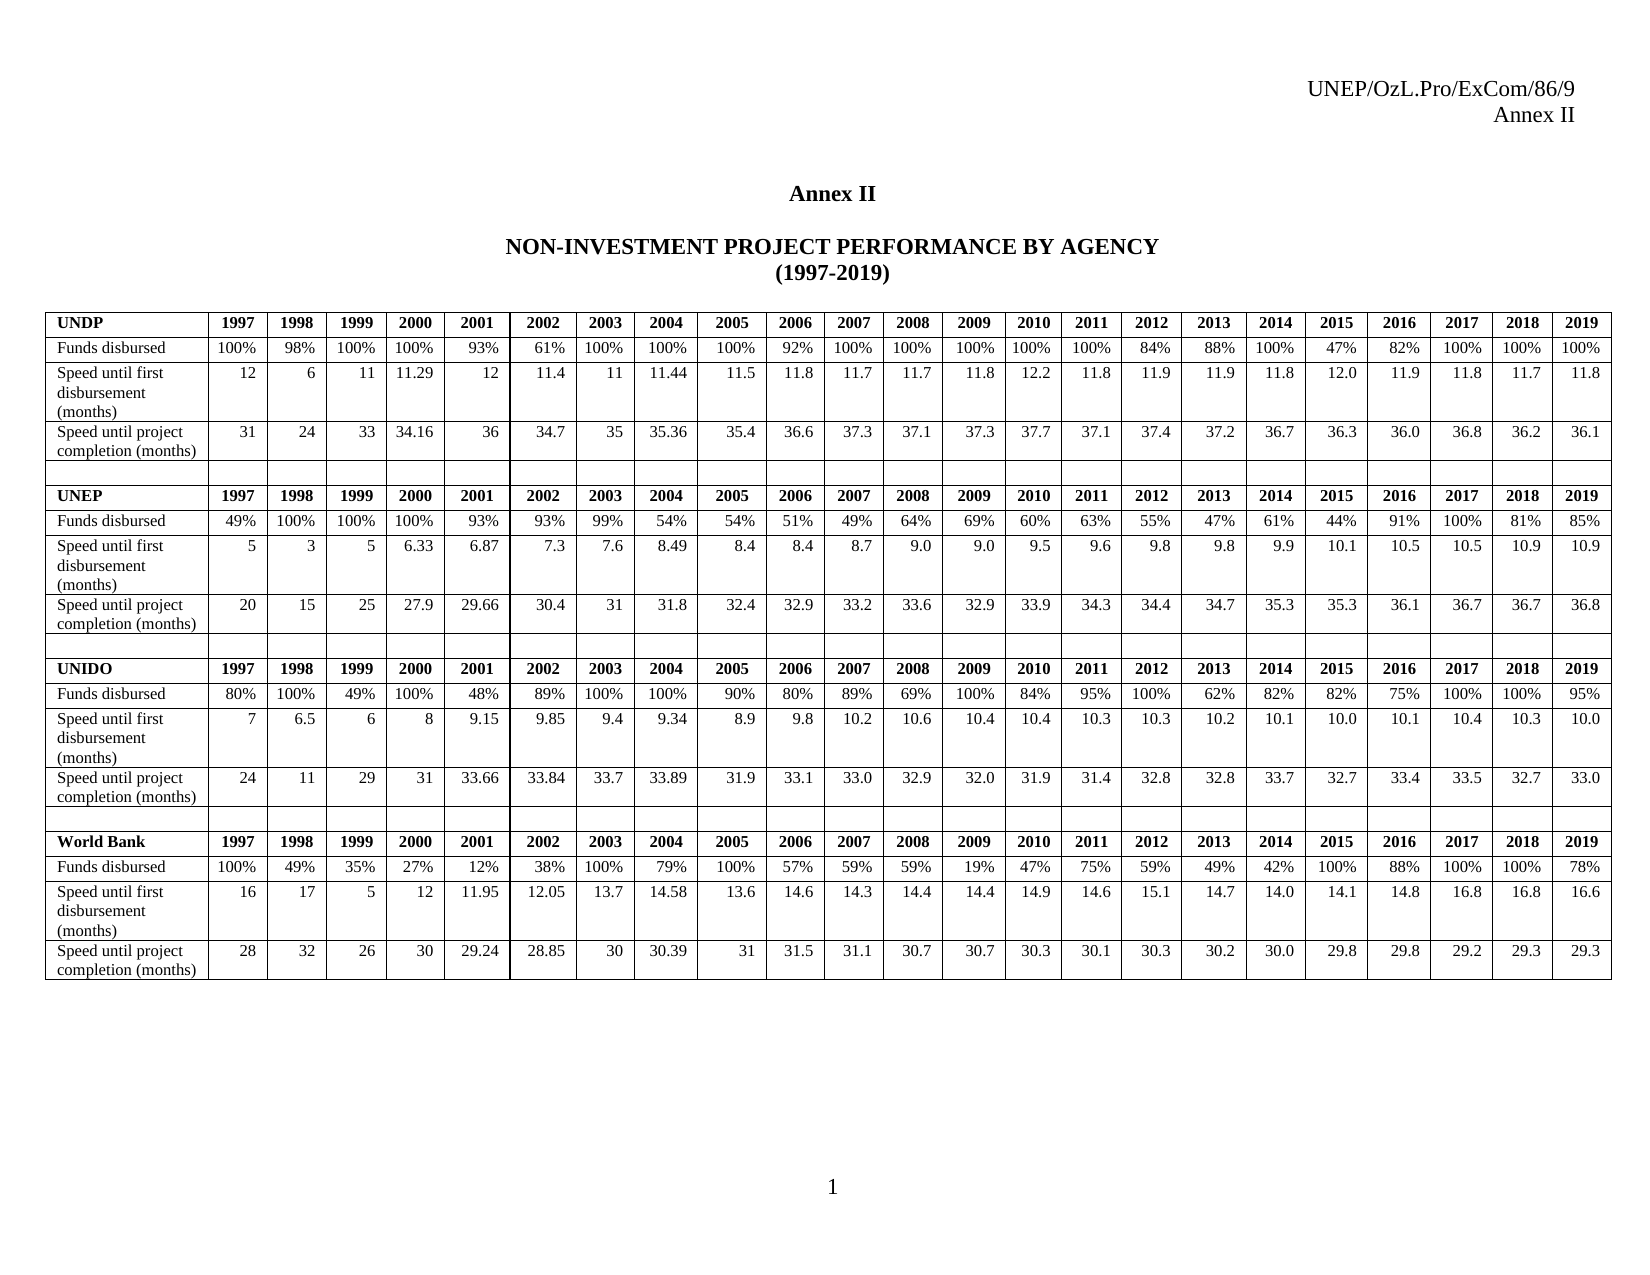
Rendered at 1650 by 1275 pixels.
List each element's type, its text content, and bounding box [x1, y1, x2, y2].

table_cell [46, 807, 208, 831]
table_cell 32.4 [698, 595, 766, 633]
table_cell 36.2 [1493, 422, 1552, 460]
table_cell 26 [327, 941, 386, 979]
table_header 2014 [1247, 313, 1305, 337]
table_cell 11.7 [1493, 363, 1552, 421]
table_cell [445, 634, 509, 658]
table_cell 12 [387, 882, 444, 939]
table_header 2017 [1431, 313, 1492, 337]
table_cell 100% [635, 684, 697, 708]
table_cell 2014 [1247, 832, 1305, 856]
table_cell 100% [1247, 338, 1305, 362]
table_cell 69% [884, 684, 942, 708]
table_cell 36.8 [1431, 422, 1492, 460]
table_cell 33.7 [577, 768, 634, 806]
table_cell 5 [327, 882, 386, 939]
table_cell 47% [1306, 338, 1367, 362]
table_cell 6.33 [387, 536, 444, 594]
table_cell 2011 [1062, 486, 1121, 510]
table_cell [1431, 634, 1492, 658]
table_cell 100% [943, 684, 1005, 708]
table_cell 1998 [268, 659, 326, 683]
table_cell 84% [1122, 338, 1181, 362]
table_cell 32 [268, 941, 326, 979]
table_cell 12% [445, 857, 509, 881]
table_cell 30 [577, 941, 634, 979]
table_cell 11.8 [1431, 363, 1492, 421]
table_cell 14.9 [1006, 882, 1061, 939]
table_cell 27.9 [387, 595, 444, 633]
table_cell 100% [387, 684, 444, 708]
table_cell [825, 461, 883, 485]
table_cell 2018 [1493, 659, 1552, 683]
table_cell 30.3 [1122, 941, 1181, 979]
table_cell [511, 634, 576, 658]
table_cell 14.6 [767, 882, 824, 939]
table_cell [1306, 807, 1367, 831]
table_cell 2013 [1182, 486, 1246, 510]
table_cell 12 [209, 363, 267, 421]
table_cell 2002 [511, 486, 576, 510]
table_cell 37.1 [884, 422, 942, 460]
table_cell 2014 [1247, 486, 1305, 510]
table_cell 6 [327, 709, 386, 767]
table_cell [46, 634, 208, 658]
table_cell [46, 461, 208, 485]
table_cell 36.7 [1431, 595, 1492, 633]
table_cell 57% [767, 857, 824, 881]
table_cell [1062, 634, 1121, 658]
table_cell Speed until first disbursement (months) [46, 882, 208, 939]
table_cell 10.3 [1062, 709, 1121, 767]
table_cell 36.7 [1493, 595, 1552, 633]
table_cell 33.0 [1553, 768, 1611, 806]
table_cell 31.4 [1062, 768, 1121, 806]
text Annex II [90, 180, 1575, 207]
table_cell 100% [387, 338, 444, 362]
table_cell 6 [268, 363, 326, 421]
table_cell 10.5 [1431, 536, 1492, 594]
table_cell 10.4 [943, 709, 1005, 767]
table_cell 11.9 [1182, 363, 1246, 421]
table_cell 38% [511, 857, 576, 881]
table_cell [884, 634, 942, 658]
table_cell 2012 [1122, 659, 1181, 683]
table_cell 5 [209, 536, 267, 594]
table_cell 10.3 [1122, 709, 1181, 767]
table_cell 79% [635, 857, 697, 881]
table_cell 10.6 [884, 709, 942, 767]
table_cell 9.9 [1247, 536, 1305, 594]
table_cell [577, 807, 634, 831]
table_header 2016 [1368, 313, 1430, 337]
table_cell 2015 [1306, 832, 1367, 856]
table_cell 2001 [445, 832, 509, 856]
table_cell [327, 634, 386, 658]
table_header 1998 [268, 313, 326, 337]
table_cell 47% [1006, 857, 1061, 881]
table_cell 99% [577, 511, 634, 535]
table_cell 100% [1493, 857, 1552, 881]
table_cell 10.1 [1306, 536, 1367, 594]
table_cell [1553, 634, 1611, 658]
table_cell 2017 [1431, 486, 1492, 510]
table_cell 2006 [767, 832, 824, 856]
table_cell 2007 [825, 659, 883, 683]
table_cell Speed until first disbursement (months) [46, 536, 208, 594]
table_cell 82% [1247, 684, 1305, 708]
table_cell 15.1 [1122, 882, 1181, 939]
table_cell 13.6 [698, 882, 766, 939]
table_cell 100% [1431, 684, 1492, 708]
table_cell 90% [698, 684, 766, 708]
table_cell 7 [209, 709, 267, 767]
table_cell [1368, 807, 1430, 831]
table_cell 11 [327, 363, 386, 421]
table_cell 32.9 [884, 768, 942, 806]
table_header 2009 [943, 313, 1005, 337]
table_cell 2007 [825, 486, 883, 510]
table_cell 82% [1368, 338, 1430, 362]
table_cell 36.3 [1306, 422, 1367, 460]
table_cell 51% [767, 511, 824, 535]
table_cell 31.5 [767, 941, 824, 979]
table_cell 2013 [1182, 832, 1246, 856]
table_cell 37.2 [1182, 422, 1246, 460]
table_cell 6.87 [445, 536, 509, 594]
table_cell 2015 [1306, 659, 1367, 683]
table_cell 29.8 [1368, 941, 1430, 979]
table_cell 29.3 [1493, 941, 1552, 979]
table_cell Speed until first disbursement (months) [46, 709, 208, 767]
table_cell 16.8 [1431, 882, 1492, 939]
table_cell 100% [1431, 511, 1492, 535]
table_cell 2017 [1431, 832, 1492, 856]
table_cell 2019 [1553, 832, 1611, 856]
table_cell 2016 [1368, 659, 1430, 683]
table_cell 32.7 [1306, 768, 1367, 806]
table_cell 33.1 [767, 768, 824, 806]
table_cell 6.5 [268, 709, 326, 767]
table_cell 31 [387, 768, 444, 806]
table_cell 11.8 [1062, 363, 1121, 421]
table_cell 49% [1182, 857, 1246, 881]
table_cell 17 [268, 882, 326, 939]
table_cell 10.1 [1247, 709, 1305, 767]
table_cell 35.3 [1306, 595, 1367, 633]
table_cell 9.5 [1006, 536, 1061, 594]
text NON-INVESTMENT PROJECT PERFORMANCE BY AGENCY [90, 233, 1575, 259]
table_cell 33.2 [825, 595, 883, 633]
table_cell 32.9 [943, 595, 1005, 633]
table_cell [1368, 461, 1430, 485]
table_cell Funds disbursed [46, 857, 208, 881]
table_cell 9.0 [943, 536, 1005, 594]
table_cell [767, 461, 824, 485]
table_cell 32.8 [1122, 768, 1181, 806]
table_cell 8.7 [825, 536, 883, 594]
table_cell 95% [1553, 684, 1611, 708]
table_cell 2002 [511, 832, 576, 856]
table_cell 36.7 [1247, 422, 1305, 460]
table_cell [1247, 634, 1305, 658]
table_cell 12.0 [1306, 363, 1367, 421]
table_cell 7.3 [511, 536, 576, 594]
table_cell 2003 [577, 832, 634, 856]
table_cell 1997 [209, 659, 267, 683]
table_cell 2006 [767, 486, 824, 510]
table_cell 2018 [1493, 486, 1552, 510]
table_cell 36.0 [1368, 422, 1430, 460]
table_cell 2016 [1368, 486, 1430, 510]
table_cell 2005 [698, 659, 766, 683]
table_cell 1999 [327, 832, 386, 856]
table_cell 30 [387, 941, 444, 979]
table_cell 14.4 [884, 882, 942, 939]
table_cell 29.8 [1306, 941, 1367, 979]
table_cell 10.0 [1306, 709, 1367, 767]
table_cell 30.0 [1247, 941, 1305, 979]
table_cell 2000 [387, 659, 444, 683]
table_cell 31 [209, 422, 267, 460]
table_cell 31 [698, 941, 766, 979]
table_cell 31.9 [1006, 768, 1061, 806]
table_cell [387, 807, 444, 831]
table_header 2006 [767, 313, 824, 337]
table_cell 61% [1247, 511, 1305, 535]
table_cell 2009 [943, 659, 1005, 683]
table_cell 2016 [1368, 832, 1430, 856]
table_cell 34.7 [511, 422, 576, 460]
table_cell 100% [209, 857, 267, 881]
table_cell 100% [577, 857, 634, 881]
table_cell 82% [1306, 684, 1367, 708]
table_cell 28.85 [511, 941, 576, 979]
table_cell 35 [577, 422, 634, 460]
table_cell 29 [327, 768, 386, 806]
table_cell [635, 461, 697, 485]
table_cell 12.05 [511, 882, 576, 939]
table_cell UNIDO [46, 659, 208, 683]
table_cell 16 [209, 882, 267, 939]
table_cell 32.8 [1182, 768, 1246, 806]
table_cell 36 [445, 422, 509, 460]
table_cell 14.8 [1368, 882, 1430, 939]
table_header 2010 [1006, 313, 1061, 337]
table_cell 33.5 [1431, 768, 1492, 806]
table_header 2013 [1182, 313, 1246, 337]
table_cell 100% [577, 338, 634, 362]
table_cell 14.0 [1247, 882, 1305, 939]
table_cell [1006, 807, 1061, 831]
table_cell 10.2 [825, 709, 883, 767]
table_header 2004 [635, 313, 697, 337]
table_cell 32.0 [943, 768, 1005, 806]
table_cell Speed until first disbursement (months) [46, 363, 208, 421]
table_cell 2001 [445, 486, 509, 510]
table_cell 34.3 [1062, 595, 1121, 633]
table_cell 36.1 [1553, 422, 1611, 460]
table_cell 14.3 [825, 882, 883, 939]
table_cell 32.7 [1493, 768, 1552, 806]
table_cell 25 [327, 595, 386, 633]
table_cell [387, 634, 444, 658]
table_cell 33.84 [511, 768, 576, 806]
table_cell 11.8 [1553, 363, 1611, 421]
table_cell 9.4 [577, 709, 634, 767]
table_cell 10.4 [1006, 709, 1061, 767]
table_cell 2015 [1306, 486, 1367, 510]
table_cell [1006, 461, 1061, 485]
table_cell 36.1 [1368, 595, 1430, 633]
table_cell 2010 [1006, 486, 1061, 510]
table_cell 11.95 [445, 882, 509, 939]
table_cell 30.2 [1182, 941, 1246, 979]
table_cell 100% [1431, 338, 1492, 362]
table_cell 61% [511, 338, 576, 362]
table_cell 31.8 [635, 595, 697, 633]
table_cell [387, 461, 444, 485]
table_cell 2007 [825, 832, 883, 856]
table_cell 9.15 [445, 709, 509, 767]
table_cell 30.3 [1006, 941, 1061, 979]
table_cell 98% [268, 338, 326, 362]
table_cell 8 [387, 709, 444, 767]
table_cell 100% [884, 338, 942, 362]
table_cell Speed until project completion (months) [46, 768, 208, 806]
table_cell 33.4 [1368, 768, 1430, 806]
table_header 2002 [511, 313, 576, 337]
table_header 2015 [1306, 313, 1367, 337]
table_cell 11.8 [767, 363, 824, 421]
table_cell 95% [1062, 684, 1121, 708]
table_cell 2011 [1062, 659, 1121, 683]
table_cell [1182, 807, 1246, 831]
table_cell 37.4 [1122, 422, 1181, 460]
table_cell 2012 [1122, 486, 1181, 510]
table_cell 88% [1182, 338, 1246, 362]
table_cell 2001 [445, 659, 509, 683]
table_cell 85% [1553, 511, 1611, 535]
table_cell 69% [943, 511, 1005, 535]
table_cell 2000 [387, 486, 444, 510]
table_cell [698, 807, 766, 831]
table_header 2007 [825, 313, 883, 337]
table_cell 91% [1368, 511, 1430, 535]
table_cell 64% [884, 511, 942, 535]
table_cell 2008 [884, 659, 942, 683]
table_cell 33.66 [445, 768, 509, 806]
table_cell 2012 [1122, 832, 1181, 856]
table_cell [1553, 461, 1611, 485]
table_cell 37.1 [1062, 422, 1121, 460]
table_cell 9.8 [1182, 536, 1246, 594]
table_cell 30.4 [511, 595, 576, 633]
table_cell 80% [209, 684, 267, 708]
table_cell 100% [1493, 338, 1552, 362]
table_cell 29.3 [1553, 941, 1611, 979]
table_cell [1431, 807, 1492, 831]
table_cell [268, 634, 326, 658]
table_cell [1306, 461, 1367, 485]
table_cell 33.9 [1006, 595, 1061, 633]
table_cell 2017 [1431, 659, 1492, 683]
table_cell 3 [268, 536, 326, 594]
table_cell [1368, 634, 1430, 658]
table_header UNDP [46, 313, 208, 337]
table_cell 37.3 [943, 422, 1005, 460]
table_cell 2004 [635, 659, 697, 683]
table_cell 11.7 [884, 363, 942, 421]
table_cell [767, 634, 824, 658]
table_cell 55% [1122, 511, 1181, 535]
table_cell 93% [445, 338, 509, 362]
table_cell [209, 634, 267, 658]
table_cell [1182, 634, 1246, 658]
table_cell 1998 [268, 832, 326, 856]
table_cell 59% [825, 857, 883, 881]
table_cell 49% [268, 857, 326, 881]
table_cell [327, 807, 386, 831]
table_cell [943, 634, 1005, 658]
table_cell Speed until project completion (months) [46, 941, 208, 979]
table_cell [1122, 634, 1181, 658]
table_cell [268, 807, 326, 831]
table_cell 1997 [209, 486, 267, 510]
table_header 1997 [209, 313, 267, 337]
table_cell 100% [1122, 684, 1181, 708]
table_header 2005 [698, 313, 766, 337]
table_cell [1306, 634, 1367, 658]
table_cell 1997 [209, 832, 267, 856]
table_cell 36.6 [767, 422, 824, 460]
table_cell 54% [698, 511, 766, 535]
table_cell 59% [1122, 857, 1181, 881]
table_cell 47% [1182, 511, 1246, 535]
table_header 2011 [1062, 313, 1121, 337]
table_cell 100% [1431, 857, 1492, 881]
table_cell [943, 807, 1005, 831]
table_cell 2006 [767, 659, 824, 683]
table_cell 2019 [1553, 659, 1611, 683]
table_cell 2003 [577, 486, 634, 510]
table_cell 93% [511, 511, 576, 535]
table_cell 32.9 [767, 595, 824, 633]
table_cell 20 [209, 595, 267, 633]
table_cell 2010 [1006, 832, 1061, 856]
table_cell 100% [327, 338, 386, 362]
table_cell 31 [577, 595, 634, 633]
table_cell 14.58 [635, 882, 697, 939]
table_cell 10.1 [1368, 709, 1430, 767]
table_cell [1182, 461, 1246, 485]
table_cell [327, 461, 386, 485]
table_cell 37.3 [825, 422, 883, 460]
table_cell 10.9 [1493, 536, 1552, 594]
table_cell [1062, 807, 1121, 831]
table_cell 2005 [698, 832, 766, 856]
table_cell 14.7 [1182, 882, 1246, 939]
table_cell [884, 461, 942, 485]
table_cell 100% [1553, 338, 1611, 362]
table_cell 2014 [1247, 659, 1305, 683]
table_cell [1122, 461, 1181, 485]
table_cell 93% [445, 511, 509, 535]
table_cell 10.9 [1553, 536, 1611, 594]
table_cell Funds disbursed [46, 684, 208, 708]
table_cell 2000 [387, 832, 444, 856]
table_cell 34.16 [387, 422, 444, 460]
table_cell 100% [268, 511, 326, 535]
table_cell 30.7 [884, 941, 942, 979]
table_cell 75% [1368, 684, 1430, 708]
table_cell [268, 461, 326, 485]
table_cell [577, 634, 634, 658]
table_cell 12 [445, 363, 509, 421]
table_cell 33.7 [1247, 768, 1305, 806]
table_cell 9.8 [1122, 536, 1181, 594]
table_cell 42% [1247, 857, 1305, 881]
table_cell 1999 [327, 486, 386, 510]
table_cell [825, 807, 883, 831]
table_cell 9.6 [1062, 536, 1121, 594]
table_cell 35.4 [698, 422, 766, 460]
table_cell 28 [209, 941, 267, 979]
table_cell [1247, 461, 1305, 485]
table_cell 5 [327, 536, 386, 594]
table_cell 1998 [268, 486, 326, 510]
table_header 2019 [1553, 313, 1611, 337]
table_cell 100% [1306, 857, 1367, 881]
table_cell Speed until project completion (months) [46, 422, 208, 460]
table_cell 27% [387, 857, 444, 881]
table_cell 100% [943, 338, 1005, 362]
table_cell 9.34 [635, 709, 697, 767]
table_cell 33 [327, 422, 386, 460]
table_cell 10.0 [1553, 709, 1611, 767]
table_cell 16.8 [1493, 882, 1552, 939]
table_header 2012 [1122, 313, 1181, 337]
table_cell 35.36 [635, 422, 697, 460]
table_cell 31.1 [825, 941, 883, 979]
table_cell 31.9 [698, 768, 766, 806]
table_cell [209, 807, 267, 831]
table_cell 8.4 [767, 536, 824, 594]
table_cell [511, 461, 576, 485]
table_cell 24 [209, 768, 267, 806]
table_cell 100% [1062, 338, 1121, 362]
table_cell 2019 [1553, 486, 1611, 510]
table_cell 100% [1493, 684, 1552, 708]
table_cell 14.6 [1062, 882, 1121, 939]
table_cell Funds disbursed [46, 338, 208, 362]
table_cell 8.49 [635, 536, 697, 594]
table_cell 34.4 [1122, 595, 1181, 633]
table_cell 49% [825, 511, 883, 535]
table_cell 24 [268, 422, 326, 460]
table_cell 2010 [1006, 659, 1061, 683]
table_cell 11 [577, 363, 634, 421]
table_cell 2009 [943, 832, 1005, 856]
table_cell 2008 [884, 486, 942, 510]
table_cell 75% [1062, 857, 1121, 881]
table_cell 34.7 [1182, 595, 1246, 633]
table_cell [698, 461, 766, 485]
table_cell [445, 807, 509, 831]
table_cell 11.5 [698, 363, 766, 421]
table_cell 88% [1368, 857, 1430, 881]
table_cell 100% [268, 684, 326, 708]
table_cell 63% [1062, 511, 1121, 535]
table_cell 100% [577, 684, 634, 708]
table_cell 81% [1493, 511, 1552, 535]
table_cell World Bank [46, 832, 208, 856]
table_cell 60% [1006, 511, 1061, 535]
table_cell 11.9 [1122, 363, 1181, 421]
table_cell [1493, 634, 1552, 658]
table_cell 11.44 [635, 363, 697, 421]
table_header 2008 [884, 313, 942, 337]
table_cell 30.7 [943, 941, 1005, 979]
table_cell 10.3 [1493, 709, 1552, 767]
table_cell [1493, 461, 1552, 485]
table_cell 2004 [635, 832, 697, 856]
table_cell [1553, 807, 1611, 831]
table_cell 30.1 [1062, 941, 1121, 979]
table_cell 49% [209, 511, 267, 535]
table_cell 10.5 [1368, 536, 1430, 594]
table_cell 2009 [943, 486, 1005, 510]
table_cell 12.2 [1006, 363, 1061, 421]
table_cell 78% [1553, 857, 1611, 881]
table_cell UNEP [46, 486, 208, 510]
table_cell 11.29 [387, 363, 444, 421]
table_cell 2018 [1493, 832, 1552, 856]
table_cell 8.9 [698, 709, 766, 767]
table_cell [884, 807, 942, 831]
table_cell 29.2 [1431, 941, 1492, 979]
table_cell 14.4 [943, 882, 1005, 939]
table_cell 2005 [698, 486, 766, 510]
table_cell [767, 807, 824, 831]
table_header 2001 [445, 313, 509, 337]
table_cell 11 [268, 768, 326, 806]
table_cell [1122, 807, 1181, 831]
table_cell 100% [209, 338, 267, 362]
table_cell 100% [698, 338, 766, 362]
table_header 1999 [327, 313, 386, 337]
table_cell 92% [767, 338, 824, 362]
table_cell 19% [943, 857, 1005, 881]
table_cell 9.0 [884, 536, 942, 594]
table_cell 100% [1006, 338, 1061, 362]
table_cell 33.6 [884, 595, 942, 633]
table_cell 100% [825, 338, 883, 362]
table_cell 80% [767, 684, 824, 708]
table_cell 10.2 [1182, 709, 1246, 767]
table_cell 37.7 [1006, 422, 1061, 460]
table_cell 33.0 [825, 768, 883, 806]
table_cell 84% [1006, 684, 1061, 708]
table_cell 59% [884, 857, 942, 881]
table_cell 14.1 [1306, 882, 1367, 939]
table_cell 44% [1306, 511, 1367, 535]
table_cell 11.4 [511, 363, 576, 421]
table_cell [1493, 807, 1552, 831]
table_cell [1247, 807, 1305, 831]
table_cell 100% [327, 511, 386, 535]
table_cell 2003 [577, 659, 634, 683]
table_cell 2002 [511, 659, 576, 683]
table_cell [1431, 461, 1492, 485]
table_cell [698, 634, 766, 658]
table_cell 29.66 [445, 595, 509, 633]
table_cell 35.3 [1247, 595, 1305, 633]
table_cell [825, 634, 883, 658]
table_cell [577, 461, 634, 485]
table_cell 100% [635, 338, 697, 362]
table_cell 89% [511, 684, 576, 708]
table_cell 7.6 [577, 536, 634, 594]
table_cell 54% [635, 511, 697, 535]
table_cell 10.4 [1431, 709, 1492, 767]
table_cell 15 [268, 595, 326, 633]
table_cell 2008 [884, 832, 942, 856]
table_header 2003 [577, 313, 634, 337]
table_cell [635, 807, 697, 831]
table_cell [511, 807, 576, 831]
table_cell 2004 [635, 486, 697, 510]
table_cell [1006, 634, 1061, 658]
text (1997-2019) [90, 259, 1575, 286]
table_cell [943, 461, 1005, 485]
table_cell 2011 [1062, 832, 1121, 856]
table_cell 8.4 [698, 536, 766, 594]
table_cell 11.7 [825, 363, 883, 421]
table_cell 1999 [327, 659, 386, 683]
table_cell 62% [1182, 684, 1246, 708]
table_cell Speed until project completion (months) [46, 595, 208, 633]
table_cell [209, 461, 267, 485]
table_cell 9.8 [767, 709, 824, 767]
table_header 2018 [1493, 313, 1552, 337]
table_cell 11.8 [943, 363, 1005, 421]
table_cell 49% [327, 684, 386, 708]
table_cell 36.8 [1553, 595, 1611, 633]
table_cell 35% [327, 857, 386, 881]
table_cell 30.39 [635, 941, 697, 979]
table_cell 11.9 [1368, 363, 1430, 421]
table_cell 9.85 [511, 709, 576, 767]
table_cell [635, 634, 697, 658]
table_cell 11.8 [1247, 363, 1305, 421]
table_header 2000 [387, 313, 444, 337]
table_cell [445, 461, 509, 485]
table_cell 33.89 [635, 768, 697, 806]
table_cell 16.6 [1553, 882, 1611, 939]
table_cell 29.24 [445, 941, 509, 979]
table_cell [1062, 461, 1121, 485]
table_cell 89% [825, 684, 883, 708]
table_cell 48% [445, 684, 509, 708]
table_cell 100% [698, 857, 766, 881]
table_cell 100% [387, 511, 444, 535]
table_cell 13.7 [577, 882, 634, 939]
table_cell 2013 [1182, 659, 1246, 683]
table_cell Funds disbursed [46, 511, 208, 535]
